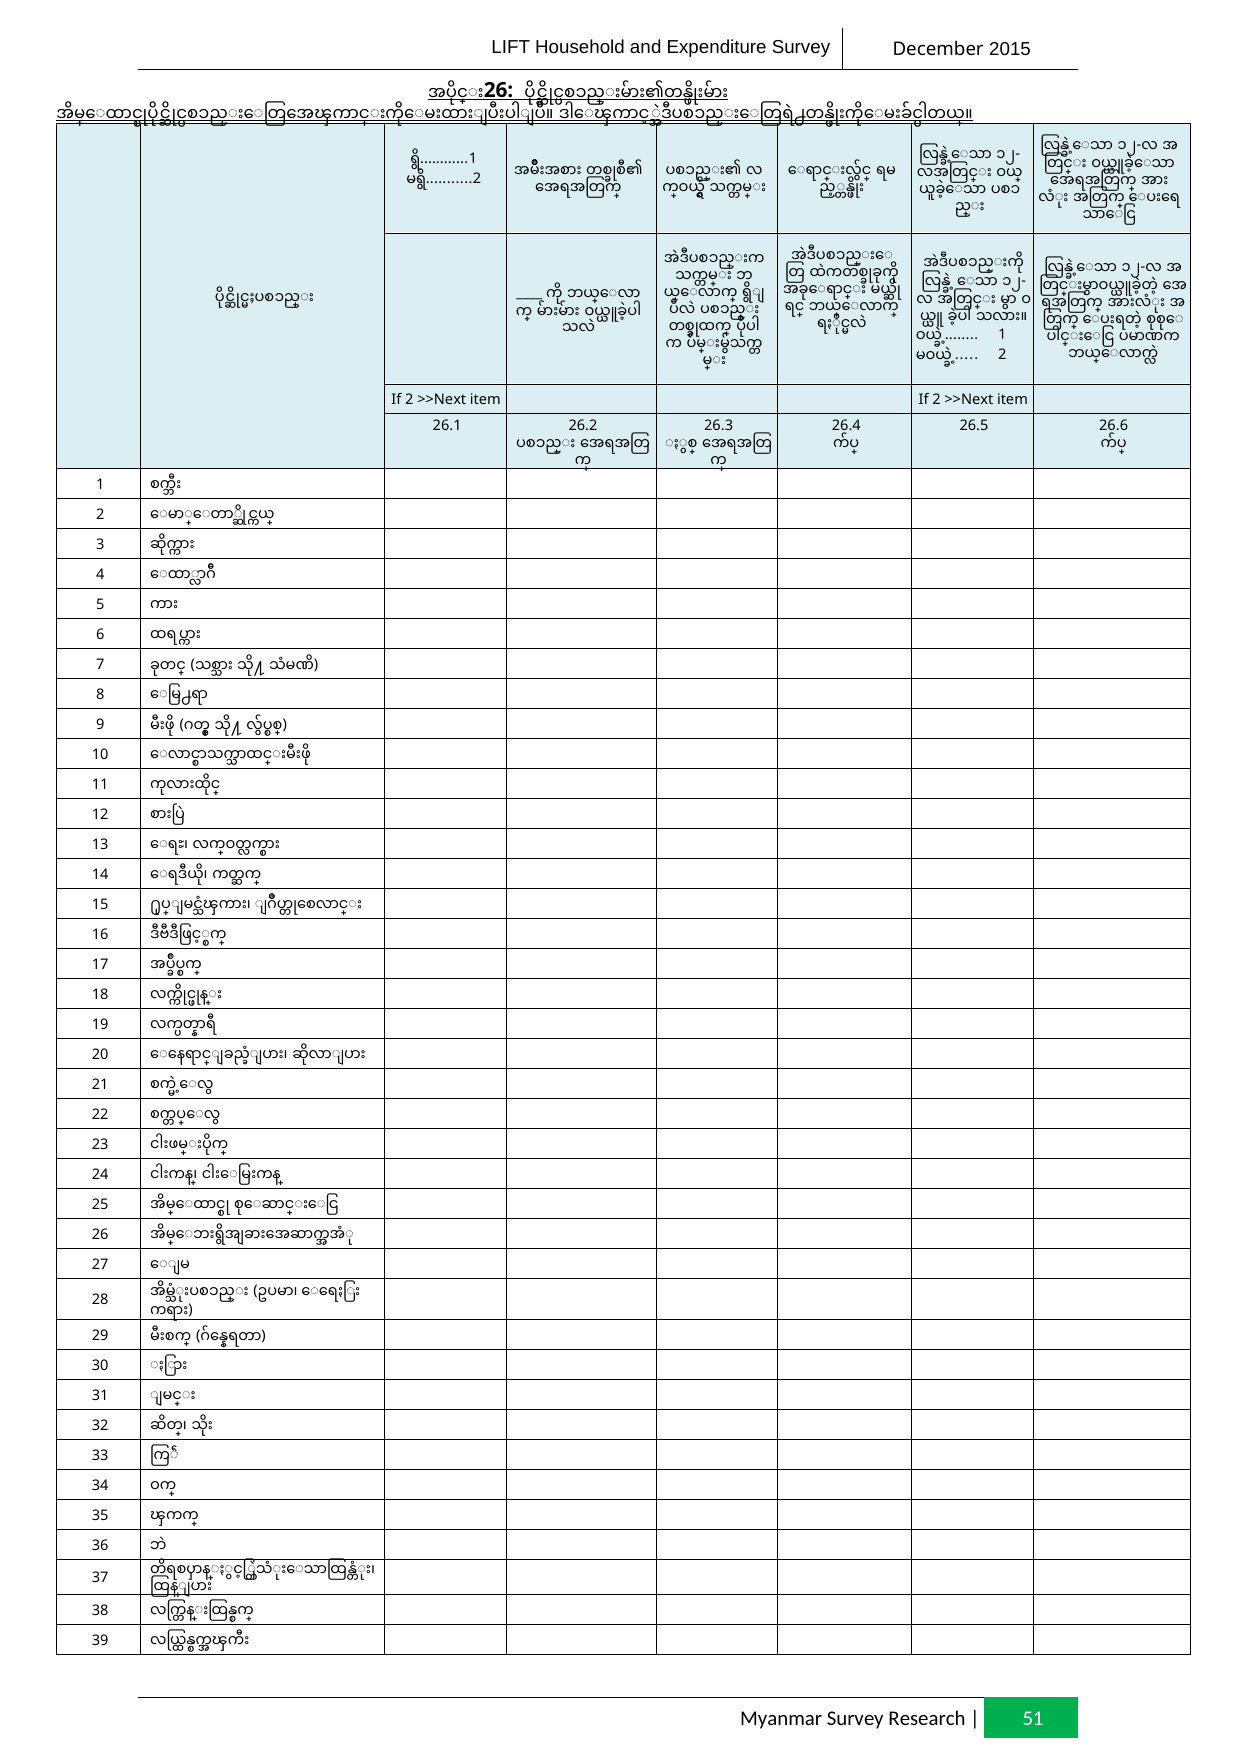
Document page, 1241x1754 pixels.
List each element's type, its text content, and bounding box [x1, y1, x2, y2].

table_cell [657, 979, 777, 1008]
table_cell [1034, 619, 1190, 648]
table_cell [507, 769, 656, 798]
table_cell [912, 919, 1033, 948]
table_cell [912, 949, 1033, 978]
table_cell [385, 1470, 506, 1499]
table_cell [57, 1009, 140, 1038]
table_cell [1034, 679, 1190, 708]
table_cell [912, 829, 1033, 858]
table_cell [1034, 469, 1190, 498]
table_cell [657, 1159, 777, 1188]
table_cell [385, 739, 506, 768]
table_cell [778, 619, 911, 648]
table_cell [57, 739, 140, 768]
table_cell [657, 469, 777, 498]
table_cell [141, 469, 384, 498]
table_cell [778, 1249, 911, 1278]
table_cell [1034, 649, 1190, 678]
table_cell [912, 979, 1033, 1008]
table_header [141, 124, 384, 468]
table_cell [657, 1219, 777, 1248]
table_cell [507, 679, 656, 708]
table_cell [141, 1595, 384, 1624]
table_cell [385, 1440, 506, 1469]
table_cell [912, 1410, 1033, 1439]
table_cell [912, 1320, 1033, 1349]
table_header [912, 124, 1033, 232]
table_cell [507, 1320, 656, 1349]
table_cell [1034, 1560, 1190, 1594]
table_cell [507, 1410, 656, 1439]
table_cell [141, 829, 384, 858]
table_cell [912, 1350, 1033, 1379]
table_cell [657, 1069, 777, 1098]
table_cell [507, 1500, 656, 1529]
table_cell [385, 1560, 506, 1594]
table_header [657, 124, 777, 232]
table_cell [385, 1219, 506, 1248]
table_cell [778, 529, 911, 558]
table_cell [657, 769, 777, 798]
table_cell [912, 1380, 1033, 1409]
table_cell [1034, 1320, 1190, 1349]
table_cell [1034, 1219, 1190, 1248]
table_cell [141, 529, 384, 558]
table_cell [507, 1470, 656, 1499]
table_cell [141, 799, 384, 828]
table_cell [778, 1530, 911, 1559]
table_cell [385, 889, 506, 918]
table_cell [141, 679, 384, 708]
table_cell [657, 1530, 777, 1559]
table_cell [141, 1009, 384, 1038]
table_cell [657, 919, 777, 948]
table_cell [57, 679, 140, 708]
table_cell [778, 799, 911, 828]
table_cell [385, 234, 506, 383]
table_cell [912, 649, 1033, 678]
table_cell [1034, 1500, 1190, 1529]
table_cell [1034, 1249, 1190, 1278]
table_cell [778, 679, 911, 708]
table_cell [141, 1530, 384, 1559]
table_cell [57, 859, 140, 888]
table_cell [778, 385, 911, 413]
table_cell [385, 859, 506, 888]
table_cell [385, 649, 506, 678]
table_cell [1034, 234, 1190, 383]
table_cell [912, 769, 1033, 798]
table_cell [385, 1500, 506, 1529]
text အိမ္ေထာင္စုပိုင္ဆိုင္ပစၥည္းေတြအေၾကာင္းကိုေမးထားျပီးပါျပီ။ ဒါေၾကာင့္အဲဒီပစၥည္းေတြရဲ႕တန္ဖိုးကိုေမးခ်င္ပါတယ္။ [266, 103, 761, 120]
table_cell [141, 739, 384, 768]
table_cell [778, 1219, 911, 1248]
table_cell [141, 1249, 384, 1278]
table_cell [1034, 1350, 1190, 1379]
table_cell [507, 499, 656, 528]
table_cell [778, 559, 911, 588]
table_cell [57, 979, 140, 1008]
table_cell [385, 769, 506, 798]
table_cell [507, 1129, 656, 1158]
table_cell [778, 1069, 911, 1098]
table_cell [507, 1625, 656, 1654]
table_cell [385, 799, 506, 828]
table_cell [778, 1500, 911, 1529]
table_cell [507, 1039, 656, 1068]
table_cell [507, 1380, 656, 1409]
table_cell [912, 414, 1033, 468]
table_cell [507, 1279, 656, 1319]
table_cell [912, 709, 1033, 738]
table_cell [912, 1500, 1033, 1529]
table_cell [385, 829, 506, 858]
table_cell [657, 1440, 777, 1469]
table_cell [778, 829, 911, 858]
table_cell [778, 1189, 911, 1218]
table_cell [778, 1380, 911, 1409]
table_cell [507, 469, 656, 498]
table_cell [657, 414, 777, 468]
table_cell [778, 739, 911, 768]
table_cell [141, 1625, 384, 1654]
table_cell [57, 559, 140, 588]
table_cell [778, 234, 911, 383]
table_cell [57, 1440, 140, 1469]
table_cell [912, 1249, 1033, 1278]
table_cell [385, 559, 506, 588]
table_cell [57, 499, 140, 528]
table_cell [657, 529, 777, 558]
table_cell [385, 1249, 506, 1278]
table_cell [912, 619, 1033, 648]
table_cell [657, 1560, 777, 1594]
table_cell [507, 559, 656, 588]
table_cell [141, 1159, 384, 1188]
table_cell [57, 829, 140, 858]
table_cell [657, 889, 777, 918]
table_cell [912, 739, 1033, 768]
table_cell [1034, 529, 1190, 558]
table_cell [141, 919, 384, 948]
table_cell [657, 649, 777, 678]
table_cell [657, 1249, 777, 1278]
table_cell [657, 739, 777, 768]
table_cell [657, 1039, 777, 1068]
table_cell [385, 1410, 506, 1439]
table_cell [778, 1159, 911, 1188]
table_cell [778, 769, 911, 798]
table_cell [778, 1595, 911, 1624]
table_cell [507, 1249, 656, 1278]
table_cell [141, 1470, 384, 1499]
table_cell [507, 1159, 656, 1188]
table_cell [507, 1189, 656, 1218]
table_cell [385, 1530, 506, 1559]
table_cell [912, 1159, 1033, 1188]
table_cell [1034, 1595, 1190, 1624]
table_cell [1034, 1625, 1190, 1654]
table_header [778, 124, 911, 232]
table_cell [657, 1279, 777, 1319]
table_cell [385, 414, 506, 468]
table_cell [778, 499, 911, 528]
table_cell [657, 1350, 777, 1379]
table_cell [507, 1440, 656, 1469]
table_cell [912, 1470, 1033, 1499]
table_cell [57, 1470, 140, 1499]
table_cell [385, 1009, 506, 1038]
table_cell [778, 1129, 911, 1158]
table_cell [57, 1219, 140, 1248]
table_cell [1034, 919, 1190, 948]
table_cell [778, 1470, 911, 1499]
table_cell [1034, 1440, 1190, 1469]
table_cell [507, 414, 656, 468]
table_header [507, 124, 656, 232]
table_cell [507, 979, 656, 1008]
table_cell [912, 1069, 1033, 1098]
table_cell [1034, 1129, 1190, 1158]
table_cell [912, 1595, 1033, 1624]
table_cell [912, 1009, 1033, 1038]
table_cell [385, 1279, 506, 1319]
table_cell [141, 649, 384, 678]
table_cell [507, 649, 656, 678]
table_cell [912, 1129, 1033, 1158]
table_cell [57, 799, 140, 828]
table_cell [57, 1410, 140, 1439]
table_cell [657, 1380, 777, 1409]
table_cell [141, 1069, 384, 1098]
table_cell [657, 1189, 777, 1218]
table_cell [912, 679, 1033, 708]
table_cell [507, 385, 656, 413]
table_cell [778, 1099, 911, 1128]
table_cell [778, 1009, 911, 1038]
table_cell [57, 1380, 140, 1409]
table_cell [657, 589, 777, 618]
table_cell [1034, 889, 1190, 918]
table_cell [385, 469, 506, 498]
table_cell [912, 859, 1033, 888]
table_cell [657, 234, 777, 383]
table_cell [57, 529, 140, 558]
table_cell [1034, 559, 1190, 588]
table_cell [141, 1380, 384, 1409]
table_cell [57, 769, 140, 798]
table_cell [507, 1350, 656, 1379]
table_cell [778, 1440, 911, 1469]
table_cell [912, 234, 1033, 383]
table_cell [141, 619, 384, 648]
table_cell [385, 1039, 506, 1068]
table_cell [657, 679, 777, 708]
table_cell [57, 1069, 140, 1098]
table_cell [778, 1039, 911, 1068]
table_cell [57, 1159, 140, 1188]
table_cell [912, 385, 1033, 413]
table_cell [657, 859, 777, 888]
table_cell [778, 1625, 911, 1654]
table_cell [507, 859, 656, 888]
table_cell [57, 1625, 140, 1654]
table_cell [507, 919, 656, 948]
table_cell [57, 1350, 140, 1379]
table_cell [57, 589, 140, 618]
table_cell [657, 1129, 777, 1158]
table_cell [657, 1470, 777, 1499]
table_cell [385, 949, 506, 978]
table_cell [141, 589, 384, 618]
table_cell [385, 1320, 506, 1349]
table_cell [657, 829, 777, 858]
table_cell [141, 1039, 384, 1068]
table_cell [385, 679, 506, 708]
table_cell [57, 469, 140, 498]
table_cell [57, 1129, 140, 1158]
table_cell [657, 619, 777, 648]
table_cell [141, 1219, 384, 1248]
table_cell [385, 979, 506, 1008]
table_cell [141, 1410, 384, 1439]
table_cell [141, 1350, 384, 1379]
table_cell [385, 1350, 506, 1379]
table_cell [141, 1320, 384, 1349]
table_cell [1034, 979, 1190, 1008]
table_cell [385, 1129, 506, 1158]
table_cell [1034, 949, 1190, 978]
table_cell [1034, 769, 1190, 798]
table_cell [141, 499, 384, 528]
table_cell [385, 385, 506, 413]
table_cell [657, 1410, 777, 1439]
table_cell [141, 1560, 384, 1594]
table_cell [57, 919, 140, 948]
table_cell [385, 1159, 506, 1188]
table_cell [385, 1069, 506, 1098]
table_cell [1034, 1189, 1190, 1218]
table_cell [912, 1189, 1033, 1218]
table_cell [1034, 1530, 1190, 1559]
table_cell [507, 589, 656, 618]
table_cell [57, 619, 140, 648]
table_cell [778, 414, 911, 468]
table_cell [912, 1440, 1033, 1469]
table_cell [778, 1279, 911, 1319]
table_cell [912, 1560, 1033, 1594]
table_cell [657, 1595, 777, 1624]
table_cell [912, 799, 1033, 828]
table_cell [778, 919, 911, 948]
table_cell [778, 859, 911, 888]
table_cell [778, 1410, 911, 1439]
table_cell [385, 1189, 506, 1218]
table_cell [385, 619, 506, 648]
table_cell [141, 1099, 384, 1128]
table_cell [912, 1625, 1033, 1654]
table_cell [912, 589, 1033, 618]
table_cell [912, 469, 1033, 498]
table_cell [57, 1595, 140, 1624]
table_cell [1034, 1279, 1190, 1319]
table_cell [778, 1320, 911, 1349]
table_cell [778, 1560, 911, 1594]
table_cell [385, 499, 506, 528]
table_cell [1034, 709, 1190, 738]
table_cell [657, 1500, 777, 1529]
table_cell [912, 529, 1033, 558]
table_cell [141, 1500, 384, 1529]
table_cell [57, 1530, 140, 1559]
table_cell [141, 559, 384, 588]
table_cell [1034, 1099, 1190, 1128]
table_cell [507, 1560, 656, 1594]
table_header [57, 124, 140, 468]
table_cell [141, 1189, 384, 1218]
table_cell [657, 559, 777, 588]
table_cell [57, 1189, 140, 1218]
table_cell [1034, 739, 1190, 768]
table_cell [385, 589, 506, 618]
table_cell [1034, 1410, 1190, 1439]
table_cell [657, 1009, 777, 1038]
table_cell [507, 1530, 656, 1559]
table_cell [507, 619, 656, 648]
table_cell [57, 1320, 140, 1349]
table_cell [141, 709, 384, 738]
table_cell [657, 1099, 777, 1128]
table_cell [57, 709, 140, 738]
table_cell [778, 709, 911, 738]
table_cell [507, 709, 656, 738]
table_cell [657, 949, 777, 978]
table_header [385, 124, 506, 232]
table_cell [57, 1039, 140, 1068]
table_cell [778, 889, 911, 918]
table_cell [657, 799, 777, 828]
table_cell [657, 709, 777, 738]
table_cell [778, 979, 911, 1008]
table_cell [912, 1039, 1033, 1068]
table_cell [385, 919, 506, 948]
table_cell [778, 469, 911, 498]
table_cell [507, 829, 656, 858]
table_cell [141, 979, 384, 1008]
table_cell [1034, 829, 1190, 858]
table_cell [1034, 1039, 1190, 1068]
text အပိုင္း26: ပိုင္ဆိုင္ပစၥည္းမ်ား၏တန္ဖိုးမ်ား [56, 75, 1099, 103]
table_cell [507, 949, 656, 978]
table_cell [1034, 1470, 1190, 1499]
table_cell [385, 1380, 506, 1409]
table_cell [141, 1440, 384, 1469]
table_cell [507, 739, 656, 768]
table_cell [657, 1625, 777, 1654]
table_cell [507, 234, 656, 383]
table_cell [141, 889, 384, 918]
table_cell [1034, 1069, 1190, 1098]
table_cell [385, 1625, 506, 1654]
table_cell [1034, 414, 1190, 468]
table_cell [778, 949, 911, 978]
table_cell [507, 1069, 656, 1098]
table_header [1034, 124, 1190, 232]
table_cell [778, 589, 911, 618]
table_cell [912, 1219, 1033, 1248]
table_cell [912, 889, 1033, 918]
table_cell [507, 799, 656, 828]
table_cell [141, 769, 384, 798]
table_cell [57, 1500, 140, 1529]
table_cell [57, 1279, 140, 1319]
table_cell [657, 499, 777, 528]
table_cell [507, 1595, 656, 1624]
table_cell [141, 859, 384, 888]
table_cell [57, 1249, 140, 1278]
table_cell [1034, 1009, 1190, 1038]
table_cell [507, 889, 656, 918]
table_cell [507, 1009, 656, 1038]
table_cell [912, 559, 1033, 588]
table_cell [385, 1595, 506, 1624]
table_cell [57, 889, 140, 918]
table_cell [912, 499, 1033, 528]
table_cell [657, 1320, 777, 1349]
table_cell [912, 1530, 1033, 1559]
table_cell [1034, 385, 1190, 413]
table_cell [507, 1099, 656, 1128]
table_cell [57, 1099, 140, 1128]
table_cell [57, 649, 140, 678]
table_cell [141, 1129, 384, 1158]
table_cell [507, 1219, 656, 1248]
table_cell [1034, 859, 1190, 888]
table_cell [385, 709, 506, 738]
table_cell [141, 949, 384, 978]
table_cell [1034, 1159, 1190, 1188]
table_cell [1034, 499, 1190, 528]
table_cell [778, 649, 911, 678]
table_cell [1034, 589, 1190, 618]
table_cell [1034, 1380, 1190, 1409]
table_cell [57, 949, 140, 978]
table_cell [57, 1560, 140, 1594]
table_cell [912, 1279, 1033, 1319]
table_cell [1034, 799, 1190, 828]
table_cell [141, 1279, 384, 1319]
text အိမ္ေထာင္စုပိုင္ဆိုင္ပစၥည္းေတြအေၾကာင္းကိုေမးထားျပီးပါျပီ။ ဒါေၾကာင့္အဲဒီပစၥည္းေတြရဲ႕တန္ဖိုးကိုေမးခ်င္ပါတယ္။ [762, 103, 1099, 123]
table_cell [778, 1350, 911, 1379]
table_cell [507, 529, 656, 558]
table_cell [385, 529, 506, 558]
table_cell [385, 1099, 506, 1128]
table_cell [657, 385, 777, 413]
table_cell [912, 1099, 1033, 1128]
